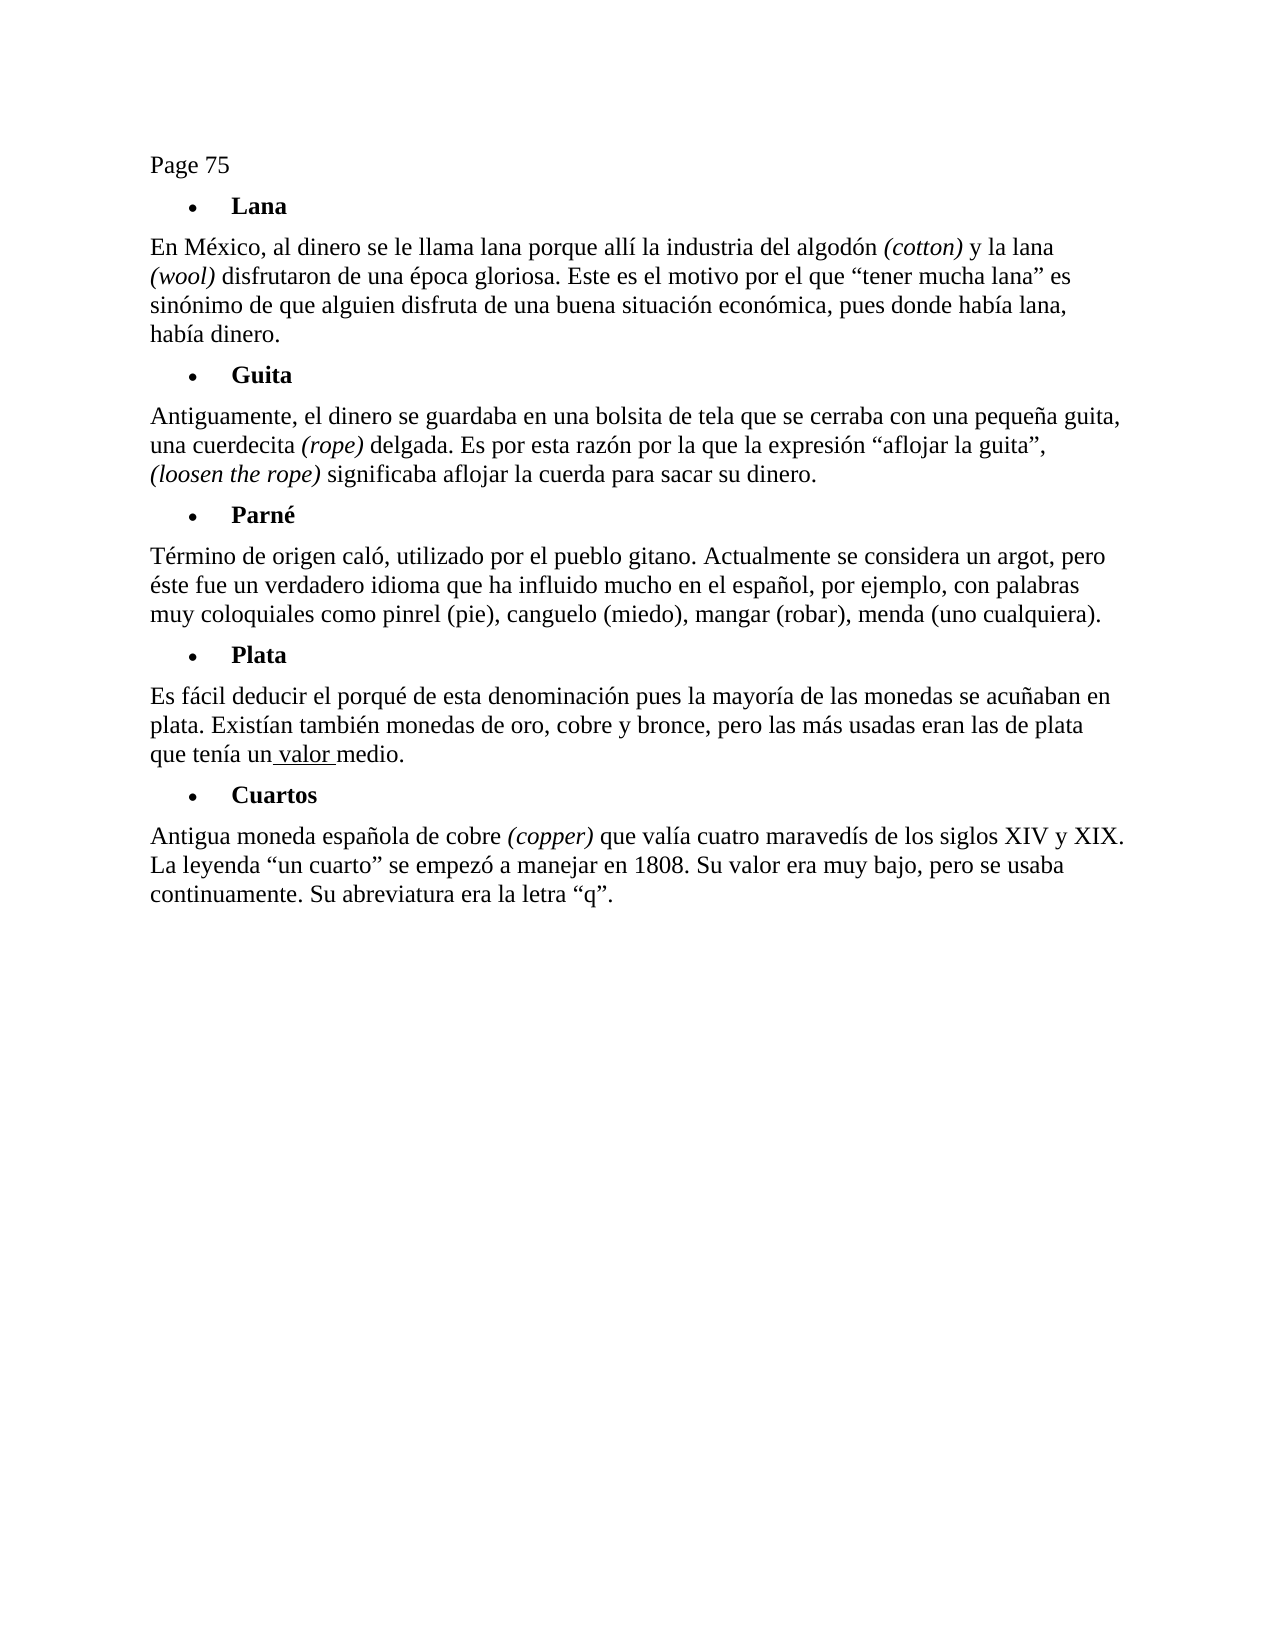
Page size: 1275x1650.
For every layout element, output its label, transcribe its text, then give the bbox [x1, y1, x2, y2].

text Antiguamente, el dinero se guardaba en una bolsita de tela que se cerraba con una pequeña guita, una cuerdecita (rope) delgada. Es por esta razón por la que la expresión “aflojar la guita”, (loosen the rope) significaba aflojar la cuerda para sacar su dinero. [150, 401, 1125, 487]
list Plata [187, 640, 1125, 669]
text Es fácil deducir el porqué de esta denominación pues la mayoría de las monedas se acuñaban en plata. Existían también monedas de oro, cobre y bronce, pero las más usadas eran las de plata que tenía un valor medio. [150, 681, 1125, 767]
list Lana [187, 191, 1125, 220]
text Término de origen caló, utilizado por el pueblo gitano. Actualmente se considera un argot, pero éste fue un verdadero idioma que ha influido mucho en el español, por ejemplo, con palabras muy coloquiales como pinrel (pie), canguelo (miedo), mangar (robar), menda (uno cualquiera). [150, 541, 1125, 627]
list Parné [187, 500, 1125, 529]
list Cuartos [187, 780, 1125, 809]
list Guita [187, 360, 1125, 389]
text En México, al dinero se le llama lana porque allí la industria del algodón (cotton) y la lana (wool) disfrutaron de una época gloriosa. Este es el motivo por el que “tener mucha lana” es sinónimo de que alguien disfruta de una buena situación económica, pues donde había lana, había dinero. [150, 232, 1125, 347]
text Page 75 [150, 150, 1125, 179]
text Antigua moneda española de cobre (copper) que valía cuatro maravedís de los siglos XIV y XIX. La leyenda “un cuarto” se empezó a manejar en 1808. Su valor era muy bajo, pero se usaba continuamente. Su abreviatura era la letra “q”. [150, 821, 1125, 907]
